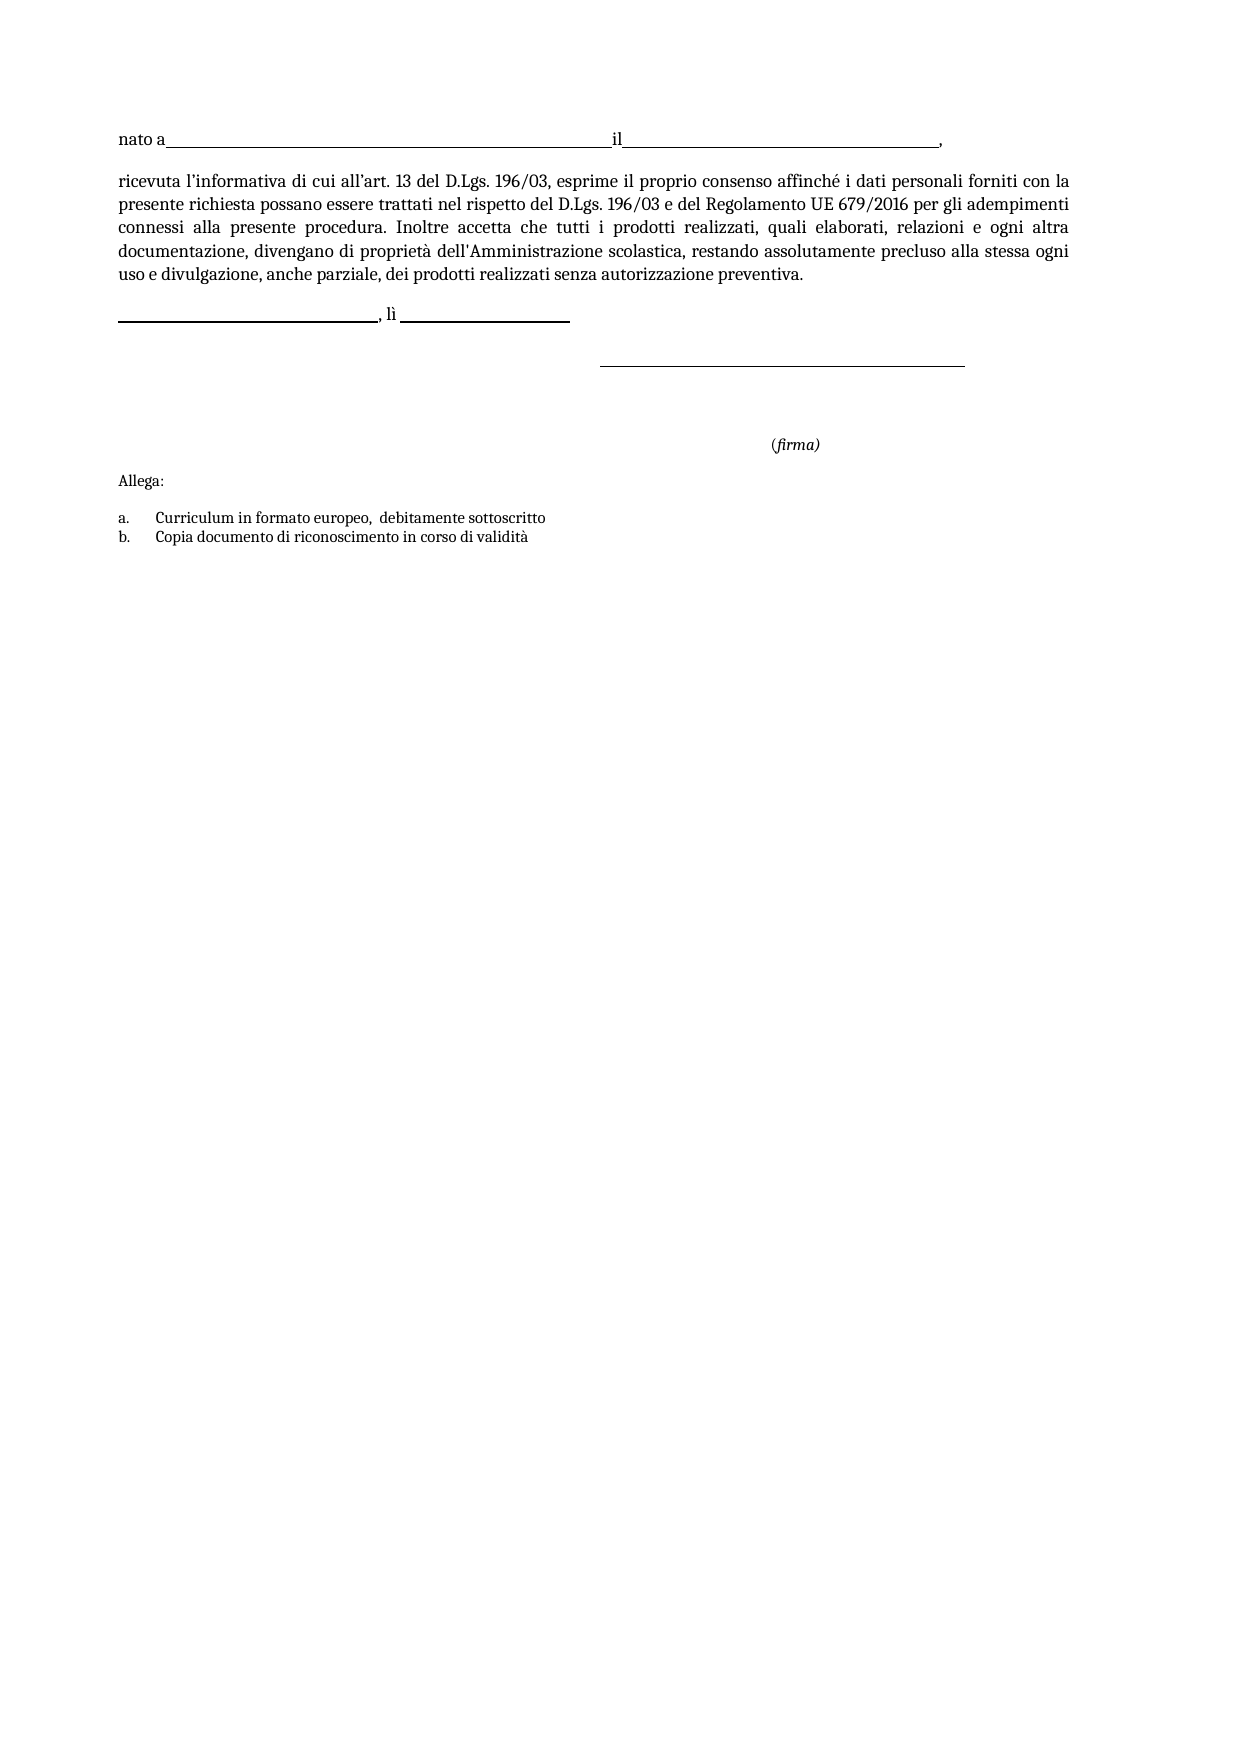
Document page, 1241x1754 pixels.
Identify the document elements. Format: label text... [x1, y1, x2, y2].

list Curriculum in formato europeo, debitamente sottoscritto [118, 508, 1122, 527]
text , lì [118, 303, 1122, 325]
text nato a il , [118, 128, 1122, 150]
text (firma) [770, 433, 1122, 454]
list Copia documento di riconoscimento in corso di validità [118, 527, 1122, 547]
text Allega: [118, 471, 1122, 490]
text ricevuta l’informativa di cui all’art. 13 del D.Lgs. 196/03, esprime il proprio consenso affinché i dati personali forniti con la presente richiesta possano essere trattati nel rispetto del D.Lgs. 196/03 e del Regolamento UE 679/2016 per gli adempimenti connessi alla presente procedura. Inoltre accetta che tutti i prodotti realizzati, quali elaborati, relazioni e ogni altra documentazione, divengano di proprietà dell'Amministrazione scolastica, restando assolutamente precluso alla stessa ogni uso e divulgazione, anche parziale, dei prodotti realizzati senza autorizzazione preventiva. [118, 170, 1071, 285]
